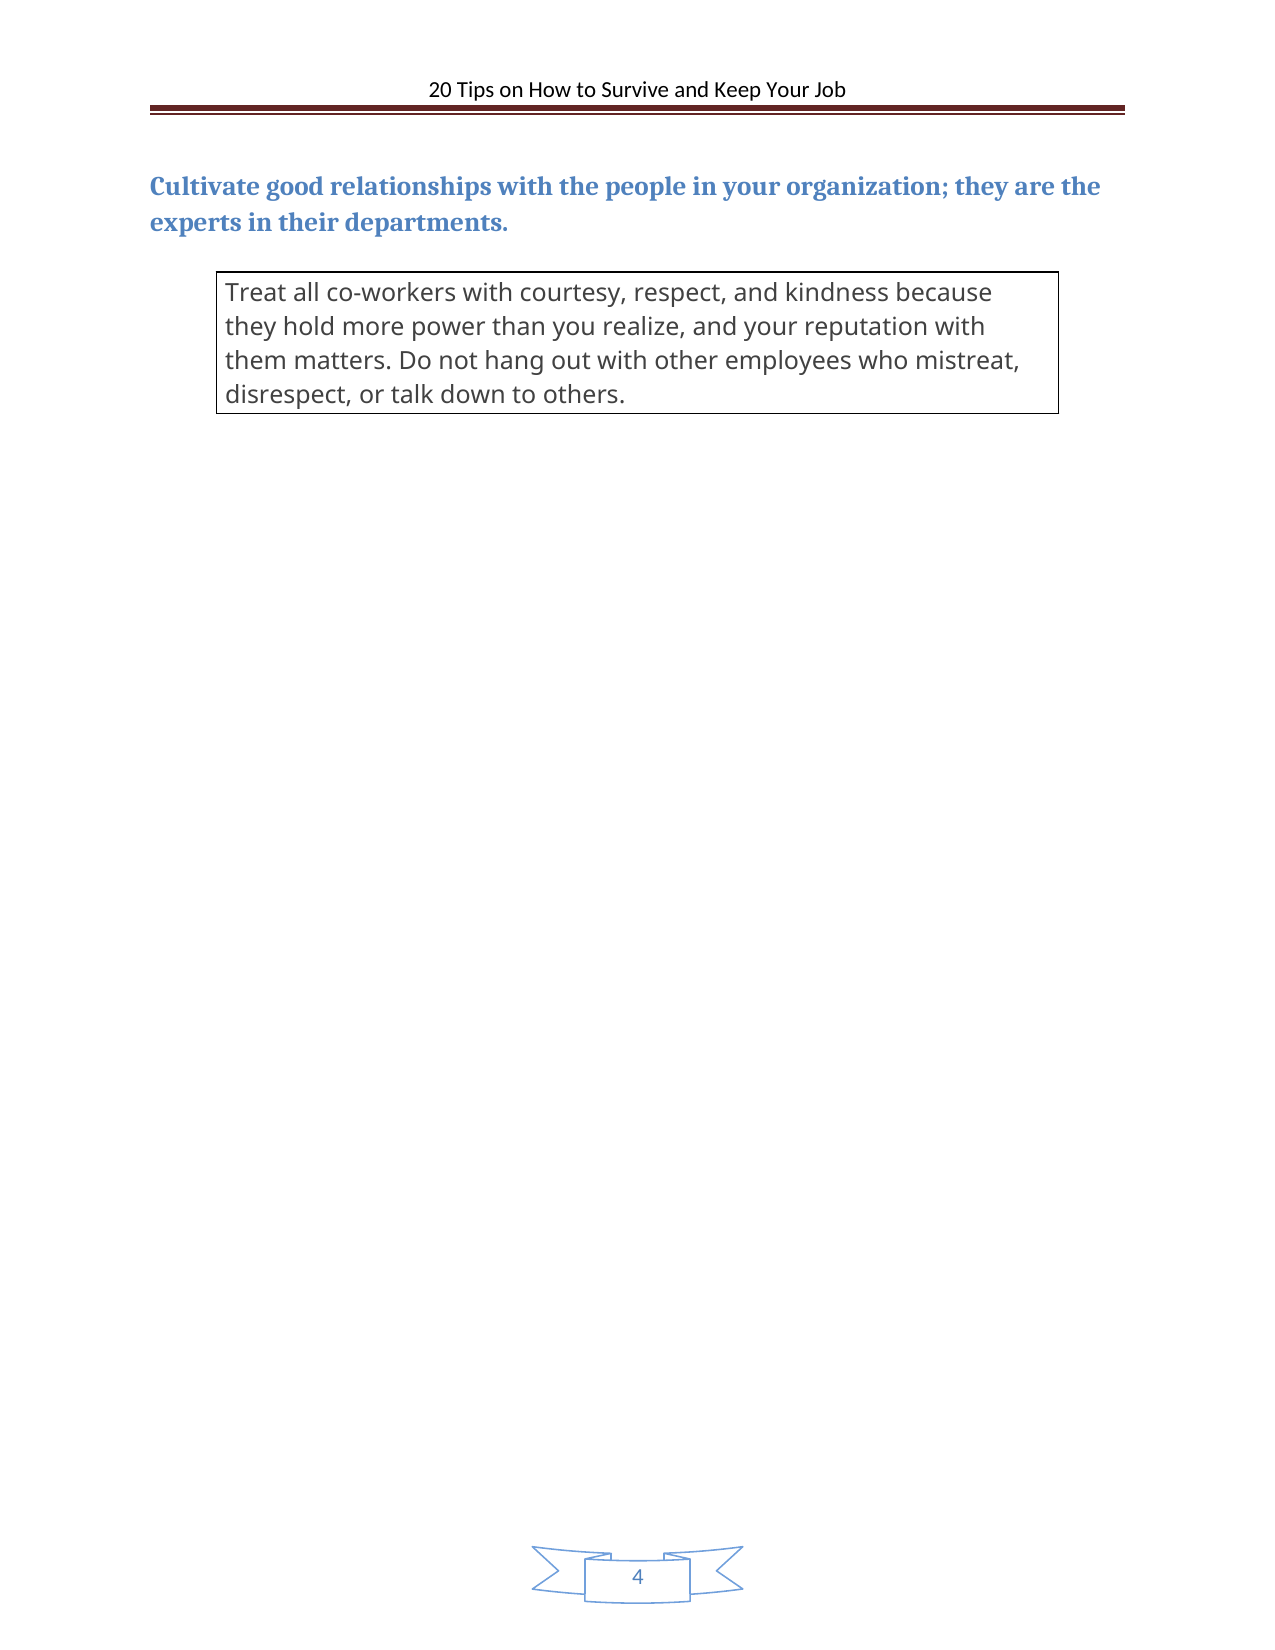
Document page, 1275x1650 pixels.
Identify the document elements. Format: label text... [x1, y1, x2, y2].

text Treat all co-workers with courtesy, respect, and kindness because they hold more power than you realize, and your reputation with them matters. Do not hang out with other employees who mistreat, disrespect, or talk down to others. [217, 273, 1058, 413]
subtitle Cultivate good relationships with the people in your organization; they are the experts in their departments. [150, 171, 1125, 238]
